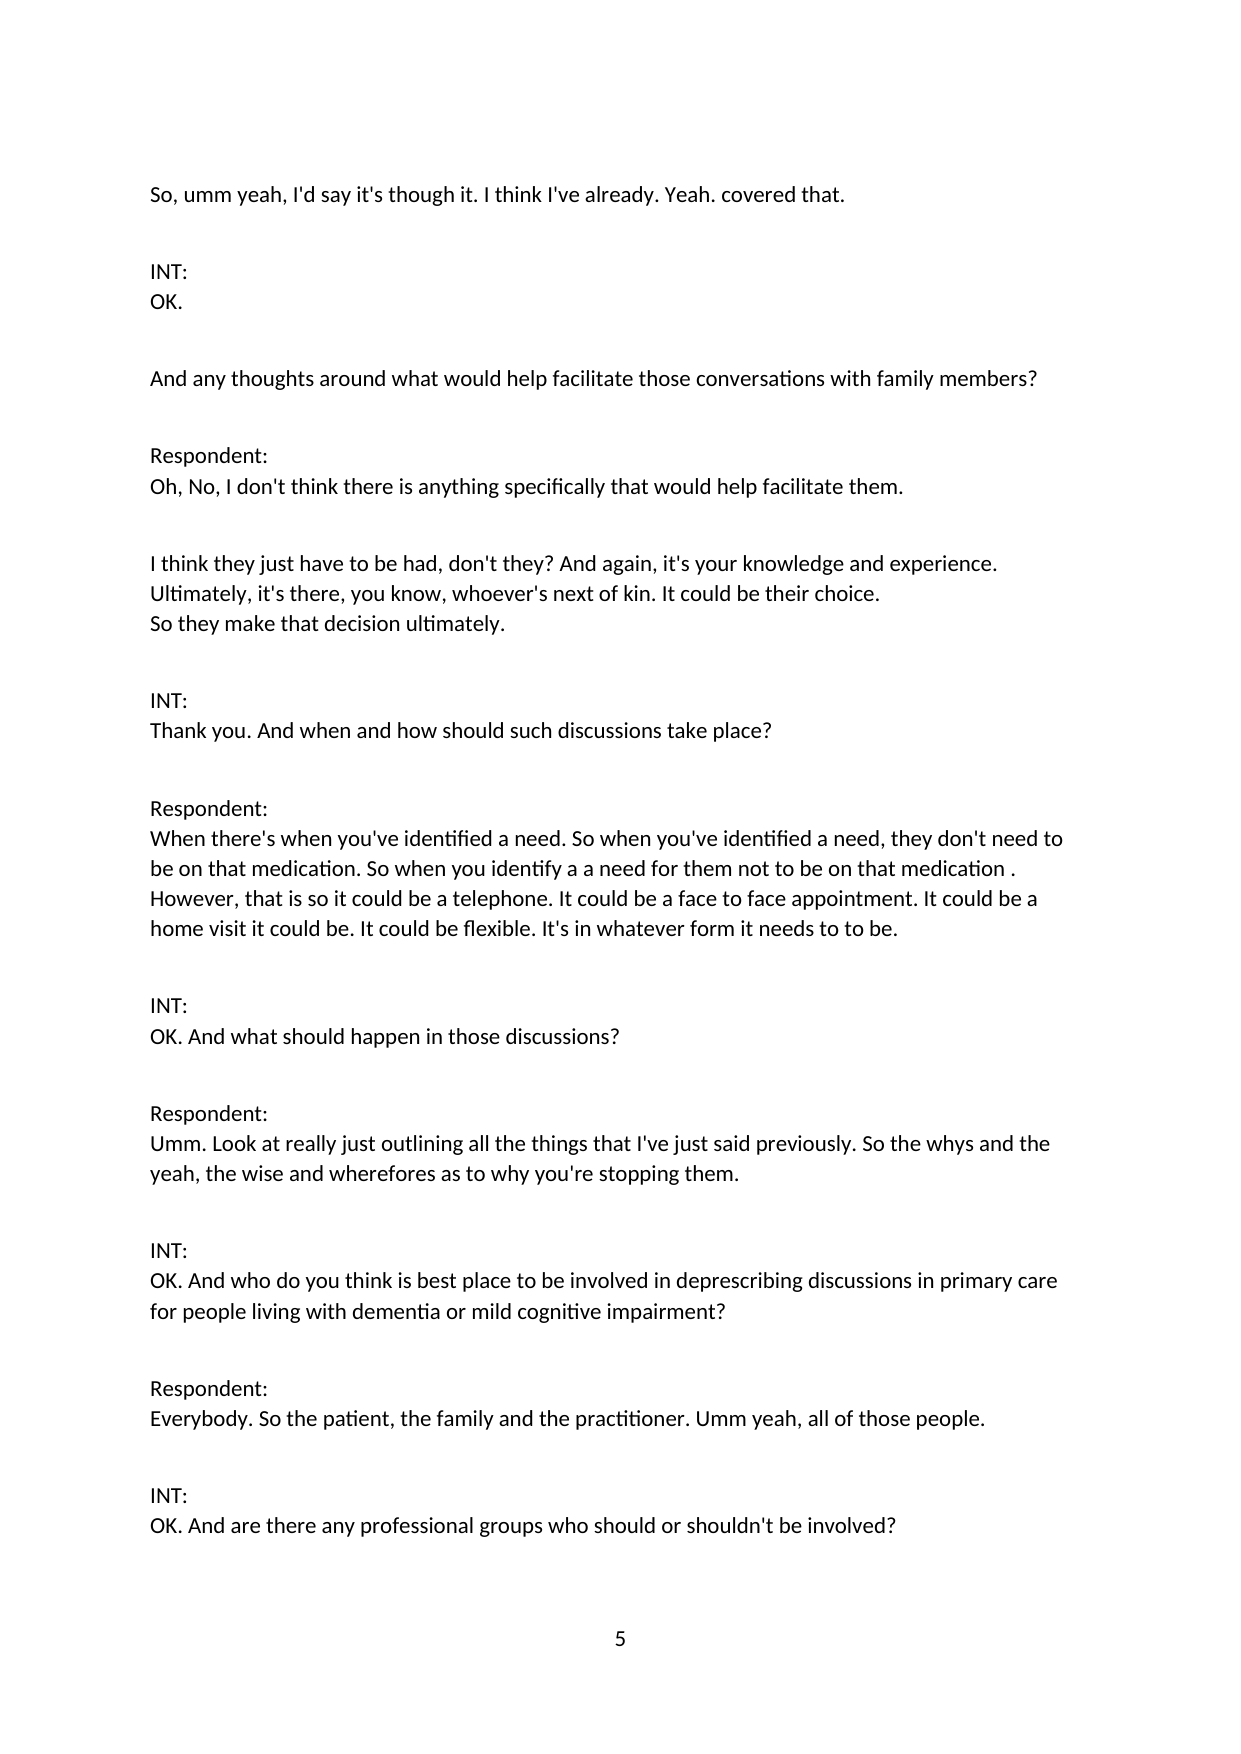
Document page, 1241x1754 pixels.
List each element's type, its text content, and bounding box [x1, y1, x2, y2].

text INT: OK. [150, 227, 1090, 316]
text I think they just have to be had, don't they? And again, it's your knowledge and experience. Ultimately, it's there, you know, whoever's next of kin. It could be their choice. So they make that decision ultimately. [150, 519, 1090, 637]
text INT: OK. And are there any professional groups who should or shouldn't be involved? [150, 1451, 1090, 1539]
text Respondent: When there's when you've identified a need. So when you've identified a need, they don't need to be on that medication. So when you identify a a need for them not to be on that medication . However, that is so it could be a telephone. It could be a face to face appointment. It could be a home visit it could be. It could be flexible. It's in whatever form it needs to to be. [150, 763, 1090, 943]
text INT: OK. And who do you think is best place to be involved in deprescribing discussions in primary care for people living with dementia or mild cognitive impairment? [150, 1206, 1090, 1325]
text Respondent: Umm. Look at really just outlining all the things that I've just said previously. So the whys and the yeah, the wise and wherefores as to why you're stopping them. [150, 1069, 1090, 1187]
text Respondent: Everybody. So the patient, the family and the practitioner. Umm yeah, all of those people. [150, 1344, 1090, 1432]
text INT: Thank you. And when and how should such discussions take place? [150, 656, 1090, 745]
text Respondent: Oh, No, I don't think there is anything specifically that would help facilitate them. [150, 411, 1090, 500]
text So, umm yeah, I'd say it's though it. I think I've already. Yeah. covered that. [150, 150, 1090, 208]
text And any thoughts around what would help facilitate those conversations with family members? [150, 334, 1090, 393]
text INT: OK. And what should happen in those discussions? [150, 961, 1090, 1050]
